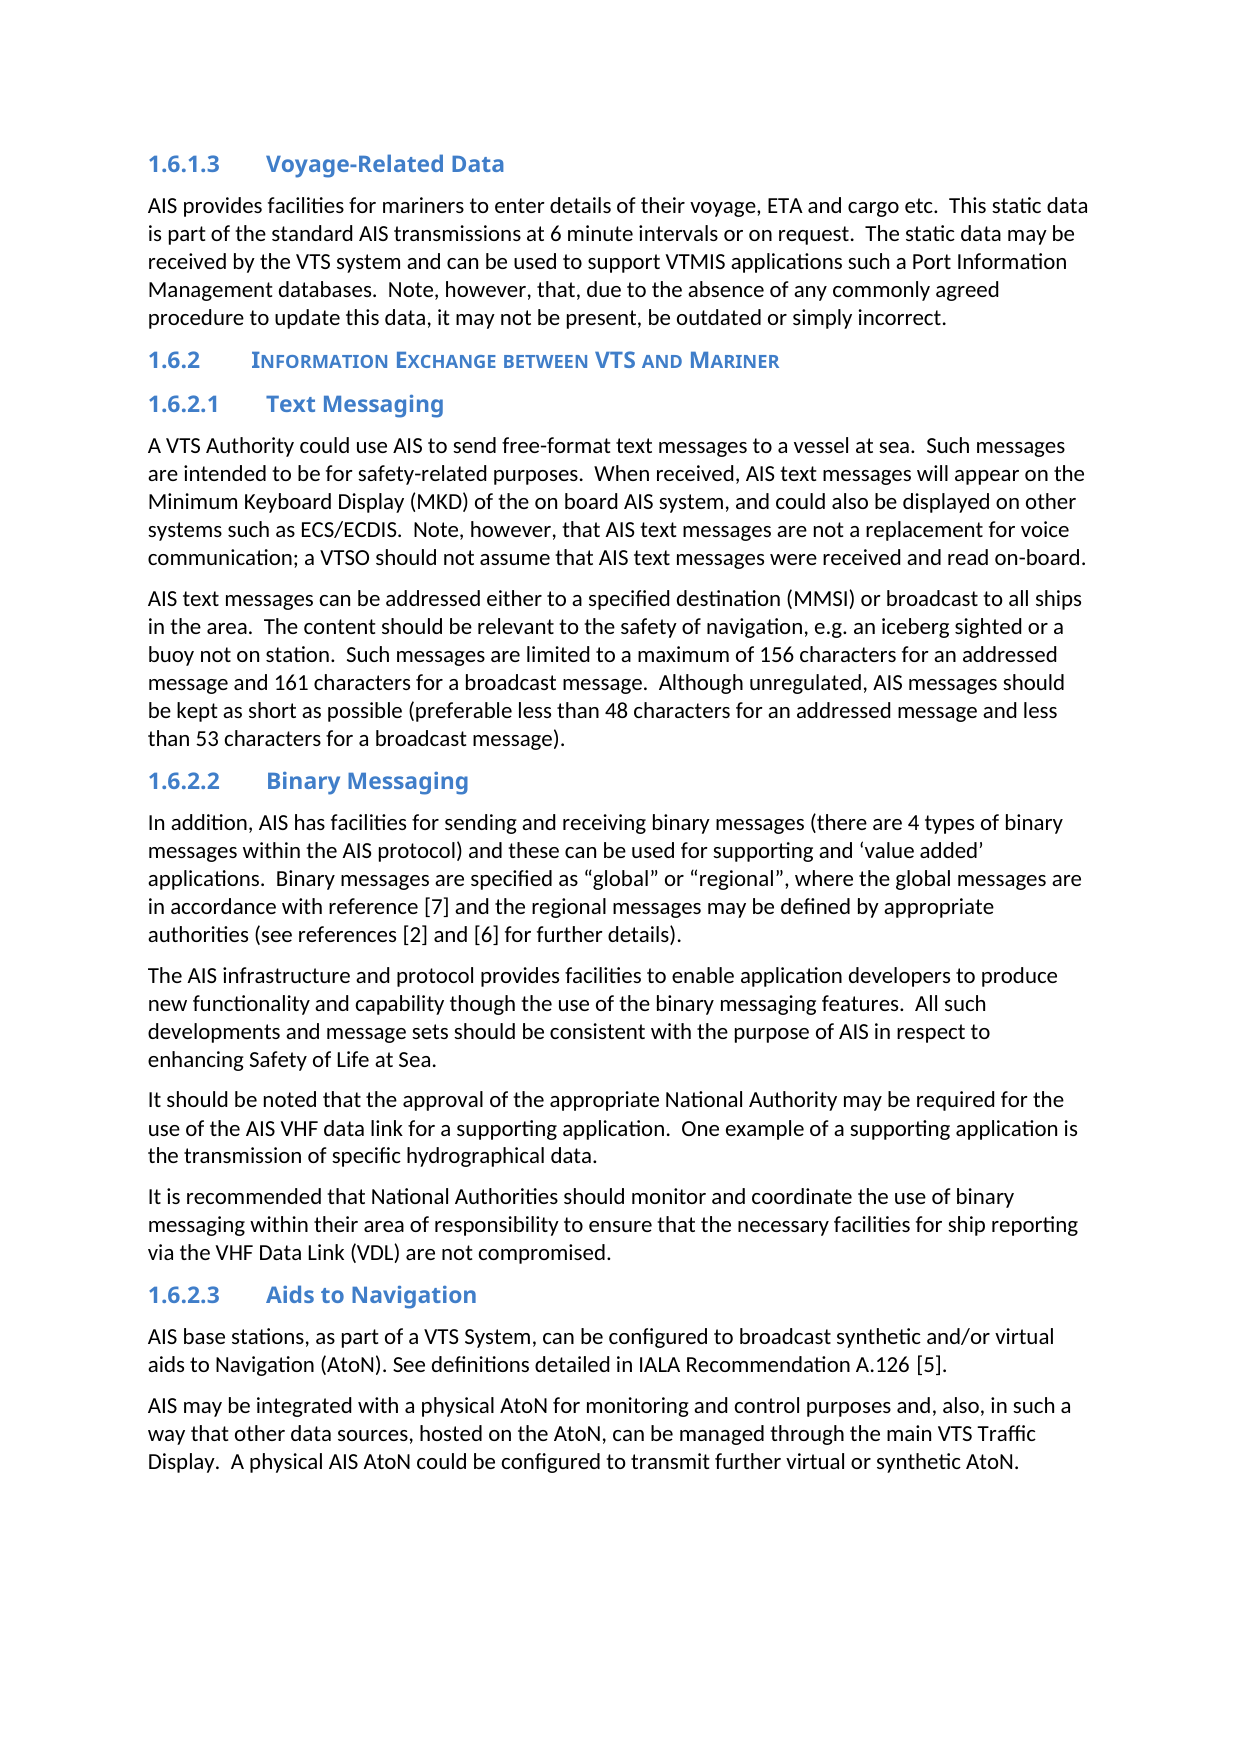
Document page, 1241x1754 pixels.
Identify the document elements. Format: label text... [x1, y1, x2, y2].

text A VTS Authority could use AIS to send free-format text messages to a vessel at sea. Such messages are intended to be for safety-related purposes. When received, AIS text messages will appear on the Minimum Keyboard Display (MKD) of the on board AIS system, and could also be displayed on other systems such as ECS/ECDIS. Note, however, that AIS text messages are not a replacement for voice communication; a VTSO should not assume that AIS text messages were received and read on-board. [148, 431, 1093, 572]
subtitle Binary Messaging [148, 765, 1093, 796]
subtitle Voyage-Related Data [148, 148, 1093, 179]
text The AIS infrastructure and protocol provides facilities to enable application developers to produce new functionality and capability though the use of the binary messaging features. All such developments and message sets should be consistent with the purpose of AIS in respect to enhancing Safety of Life at Sea. [148, 961, 1093, 1073]
text AIS may be integrated with a physical AtoN for monitoring and control purposes and, also, in such a way that other data sources, hosted on the AtoN, can be managed through the main VTS Traffic Display. A physical AIS AtoN could be configured to transmit further virtual or synthetic AtoN. [148, 1391, 1093, 1475]
text It should be noted that the approval of the appropriate National Authority may be required for the use of the AIS VHF data link for a supporting application. One example of a supporting application is the transmission of specific hydrographical data. [148, 1086, 1093, 1170]
subtitle Information Exchange between VTS and Mariner [148, 344, 1093, 375]
subtitle Aids to Navigation [148, 1279, 1093, 1310]
text AIS base stations, as part of a VTS System, can be configured to broadcast synthetic and/or virtual aids to Navigation (AtoN). See definitions detailed in IALA Recommendation A.126 [5]. [148, 1322, 1093, 1378]
text It is recommended that National Authorities should monitor and coordinate the use of binary messaging within their area of responsibility to ensure that the necessary facilities for ship reporting via the VHF Data Link (VDL) are not compromised. [148, 1182, 1093, 1266]
text In addition, AIS has facilities for sending and receiving binary messages (there are 4 types of binary messages within the AIS protocol) and these can be used for supporting and ‘value added’ applications. Binary messages are specified as “global” or “regional”, where the global messages are in accordance with reference [7] and the regional messages may be defined by appropriate authorities (see references [2] and [6] for further details). [148, 808, 1093, 948]
subtitle Text Messaging [148, 388, 1093, 419]
text AIS text messages can be addressed either to a specified destination (MMSI) or broadcast to all ships in the area. The content should be relevant to the safety of navigation, e.g. an iceberg sighted or a buoy not on station. Such messages are limited to a maximum of 156 characters for an addressed message and 161 characters for a broadcast message. Although unregulated, AIS messages should be kept as short as possible (preferable less than 48 characters for an addressed message and less than 53 characters for a broadcast message). [148, 584, 1093, 752]
text AIS provides facilities for mariners to enter details of their voyage, ETA and cargo etc. This static data is part of the standard AIS transmissions at 6 minute intervals or on request. The static data may be received by the VTS system and can be used to support VTMIS applications such a Port Information Management databases. Note, however, that, due to the absence of any commonly agreed procedure to update this data, it may not be present, be outdated or simply incorrect. [148, 191, 1093, 331]
